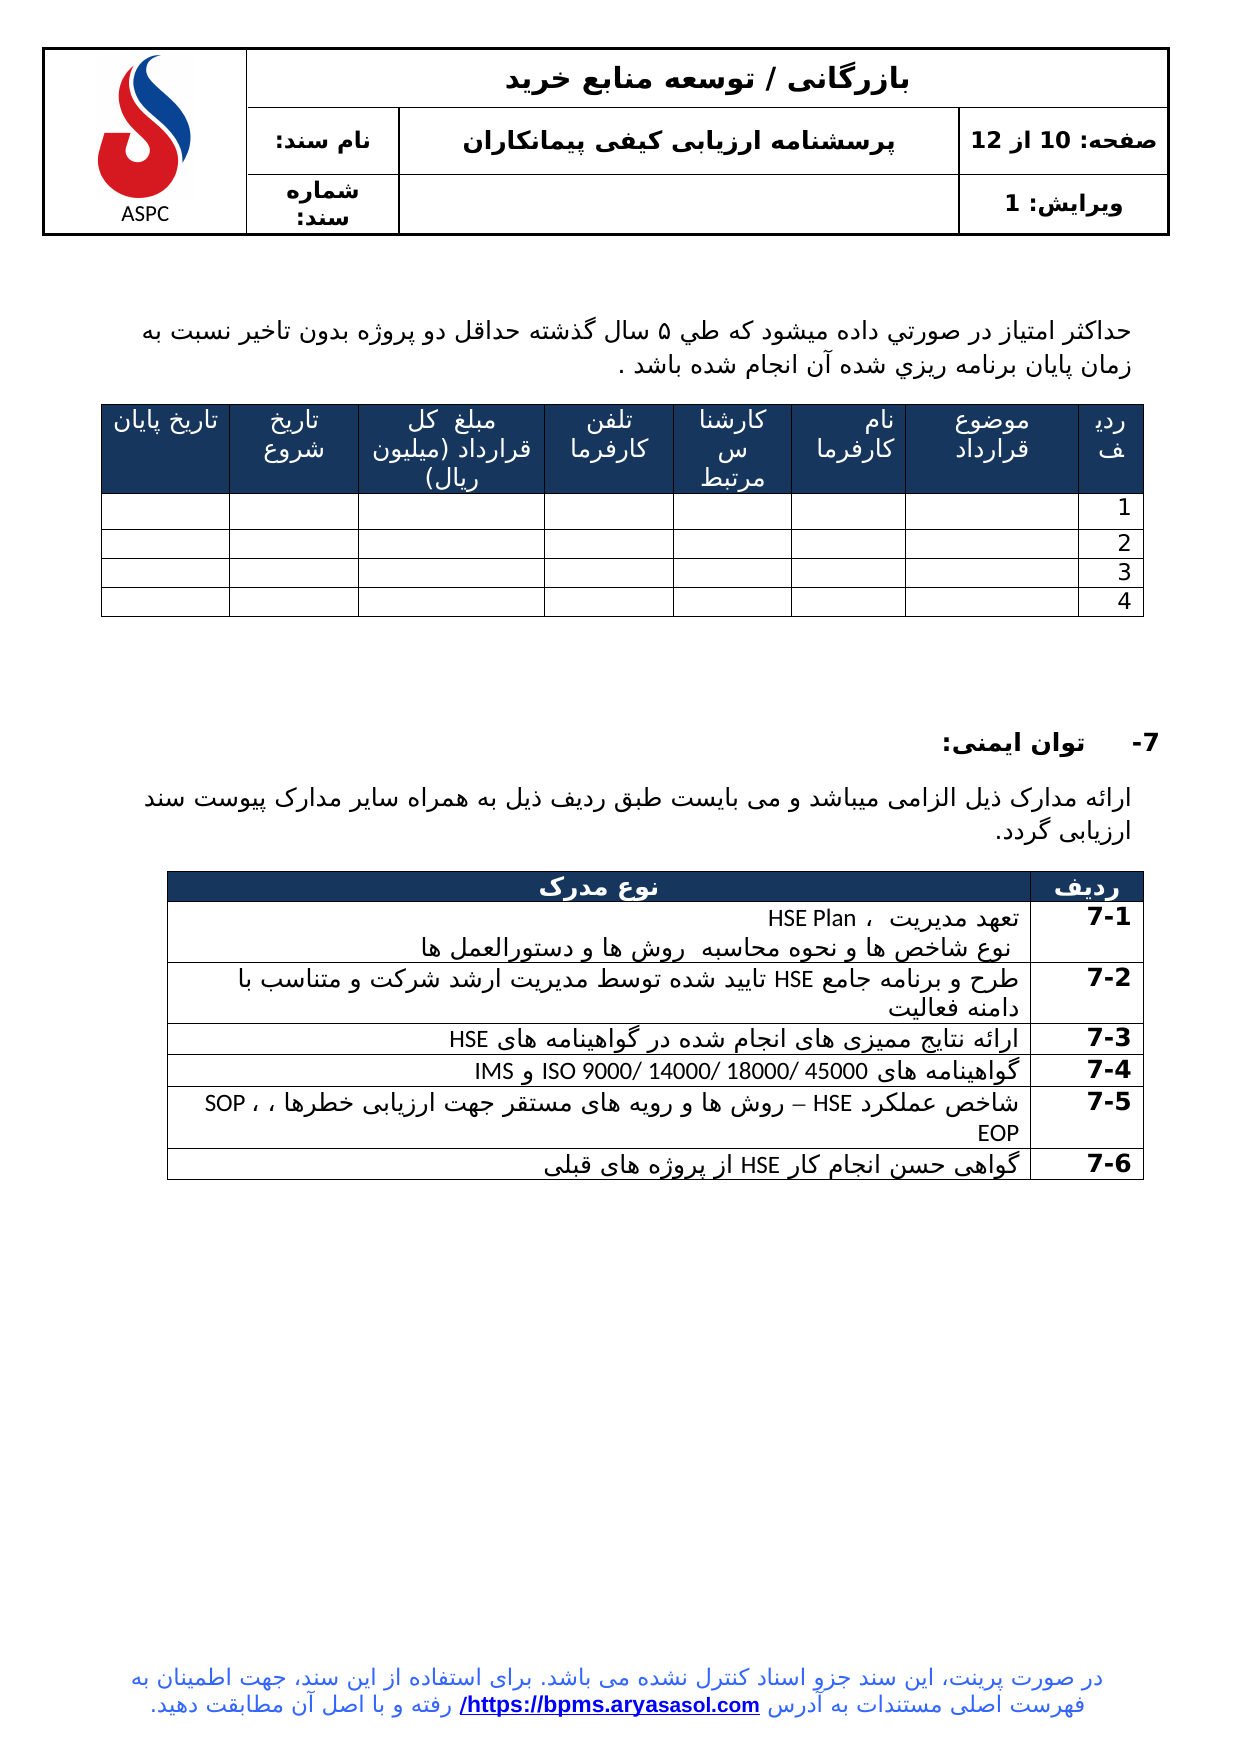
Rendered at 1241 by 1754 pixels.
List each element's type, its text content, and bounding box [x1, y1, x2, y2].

table_cell [792, 494, 905, 529]
table_header کارشناس مرتبط [674, 405, 791, 493]
table_cell 7-1 [1031, 902, 1143, 962]
table_cell [906, 559, 1078, 587]
text ﺣﺪﺍﻛﺜﺮ ﺍﻣﺘﻴﺎﺯ ﺩﺭ ﺻﻮﺭﺗﻲ ﺩﺍﺩﻩ ﻣﻴﺸﻮﺩ ﻛﻪ ﻃﻲ ۵ ﺳﺎﻝ ﮔﺬﺷﺘﻪ ﺣﺪﺍﻗﻞ ﺩﻭ ﭘﺮﻭﮊﻩ ﺑﺪﻭﻥ ﺗﺎﺧﻴﺮ ﻧﺴﺒﺖ ﺑﻪ ﺯﻣﺎﻥ ﭘﺎﻳﺎﻥ ﺑﺮﻧﺎﻣﻪ ﺭﻳﺰﻱ ﺷﺪﻩ ﺁﻥ ﺍﻧﺠﺎﻡ ﺷﺪﻩ ﺑﺎﺷﺪ . [103, 316, 1132, 379]
table_cell [545, 530, 673, 558]
table_cell [906, 588, 1078, 616]
table_cell 1 [1079, 494, 1143, 529]
table_cell [545, 588, 673, 616]
table_cell 2 [1079, 530, 1143, 558]
text ارائه مدارک ذیل الزامی میباشد و می بایست طبق ردیف ذیل به همراه سایر مدارک پیوست سند ارزیابی گردد. [103, 783, 1132, 846]
table_cell 7-3 [1031, 1024, 1143, 1054]
table_header نام کارفرما [792, 405, 905, 493]
table_header نوع مدرک [168, 872, 1030, 901]
table_cell [102, 494, 229, 529]
table_cell [102, 530, 229, 558]
table_cell 7-2 [1031, 963, 1143, 1023]
table_cell [102, 559, 229, 587]
table_header ردیف [1079, 405, 1143, 493]
table_cell [230, 530, 358, 558]
picture [96, 55, 194, 200]
table_cell [230, 588, 358, 616]
table_cell [359, 588, 544, 616]
table_header تاریخ پایان [102, 405, 229, 493]
table_cell [674, 530, 791, 558]
table_cell [230, 559, 358, 587]
table_cell [792, 588, 905, 616]
table_cell گواهی حسن انجام کار HSE از پروژه های قبلی [168, 1149, 1030, 1179]
table_cell [359, 494, 544, 529]
table_cell [674, 588, 791, 616]
table_cell شاخص عملکرد HSE – روش ها و رویه های مستقر جهت ارزیابی خطرها ، SOP ، EOP [168, 1087, 1030, 1148]
table_cell [102, 588, 229, 616]
table_header مبلغ کل قرارداد (میلیون ریال) [359, 405, 544, 493]
table_cell [545, 559, 673, 587]
table_cell طرح و برنامه جامع HSE تایید شده توسط مدیریت ارشد شرکت و متناسب با دامنه فعالیت [168, 963, 1030, 1023]
table_cell [906, 530, 1078, 558]
table_cell 7-5 [1031, 1087, 1143, 1148]
table_cell ارائه نتایج ممیزی های انجام شده در گواهینامه های HSE [168, 1024, 1030, 1054]
table_cell [545, 494, 673, 529]
list توان ایمنی: [103, 729, 1132, 758]
table_cell [792, 559, 905, 587]
table_cell [359, 559, 544, 587]
table_cell [792, 530, 905, 558]
table_cell تعهد مدیریت ، HSE Plan نوع شاخص ها و نحوه محاسبه روش ها و دستورالعمل ها [168, 902, 1030, 962]
table_cell 3 [1079, 559, 1143, 587]
table_cell 7-4 [1031, 1055, 1143, 1086]
table_cell 4 [1079, 588, 1143, 616]
table_header ردیف [1031, 872, 1143, 901]
table_cell [230, 494, 358, 529]
table_cell گواهینامه های ISO 9000/ 14000/ 18000/ 45000 و IMS [168, 1055, 1030, 1086]
table_cell [906, 494, 1078, 529]
table_cell [674, 494, 791, 529]
table_header موضوع قرارداد [906, 405, 1078, 493]
table_header تلفن کارفرما [545, 405, 673, 493]
table_cell [359, 530, 544, 558]
table_cell 7-6 [1031, 1149, 1143, 1179]
table_header تاریخ شروع [230, 405, 358, 493]
table_cell [674, 559, 791, 587]
